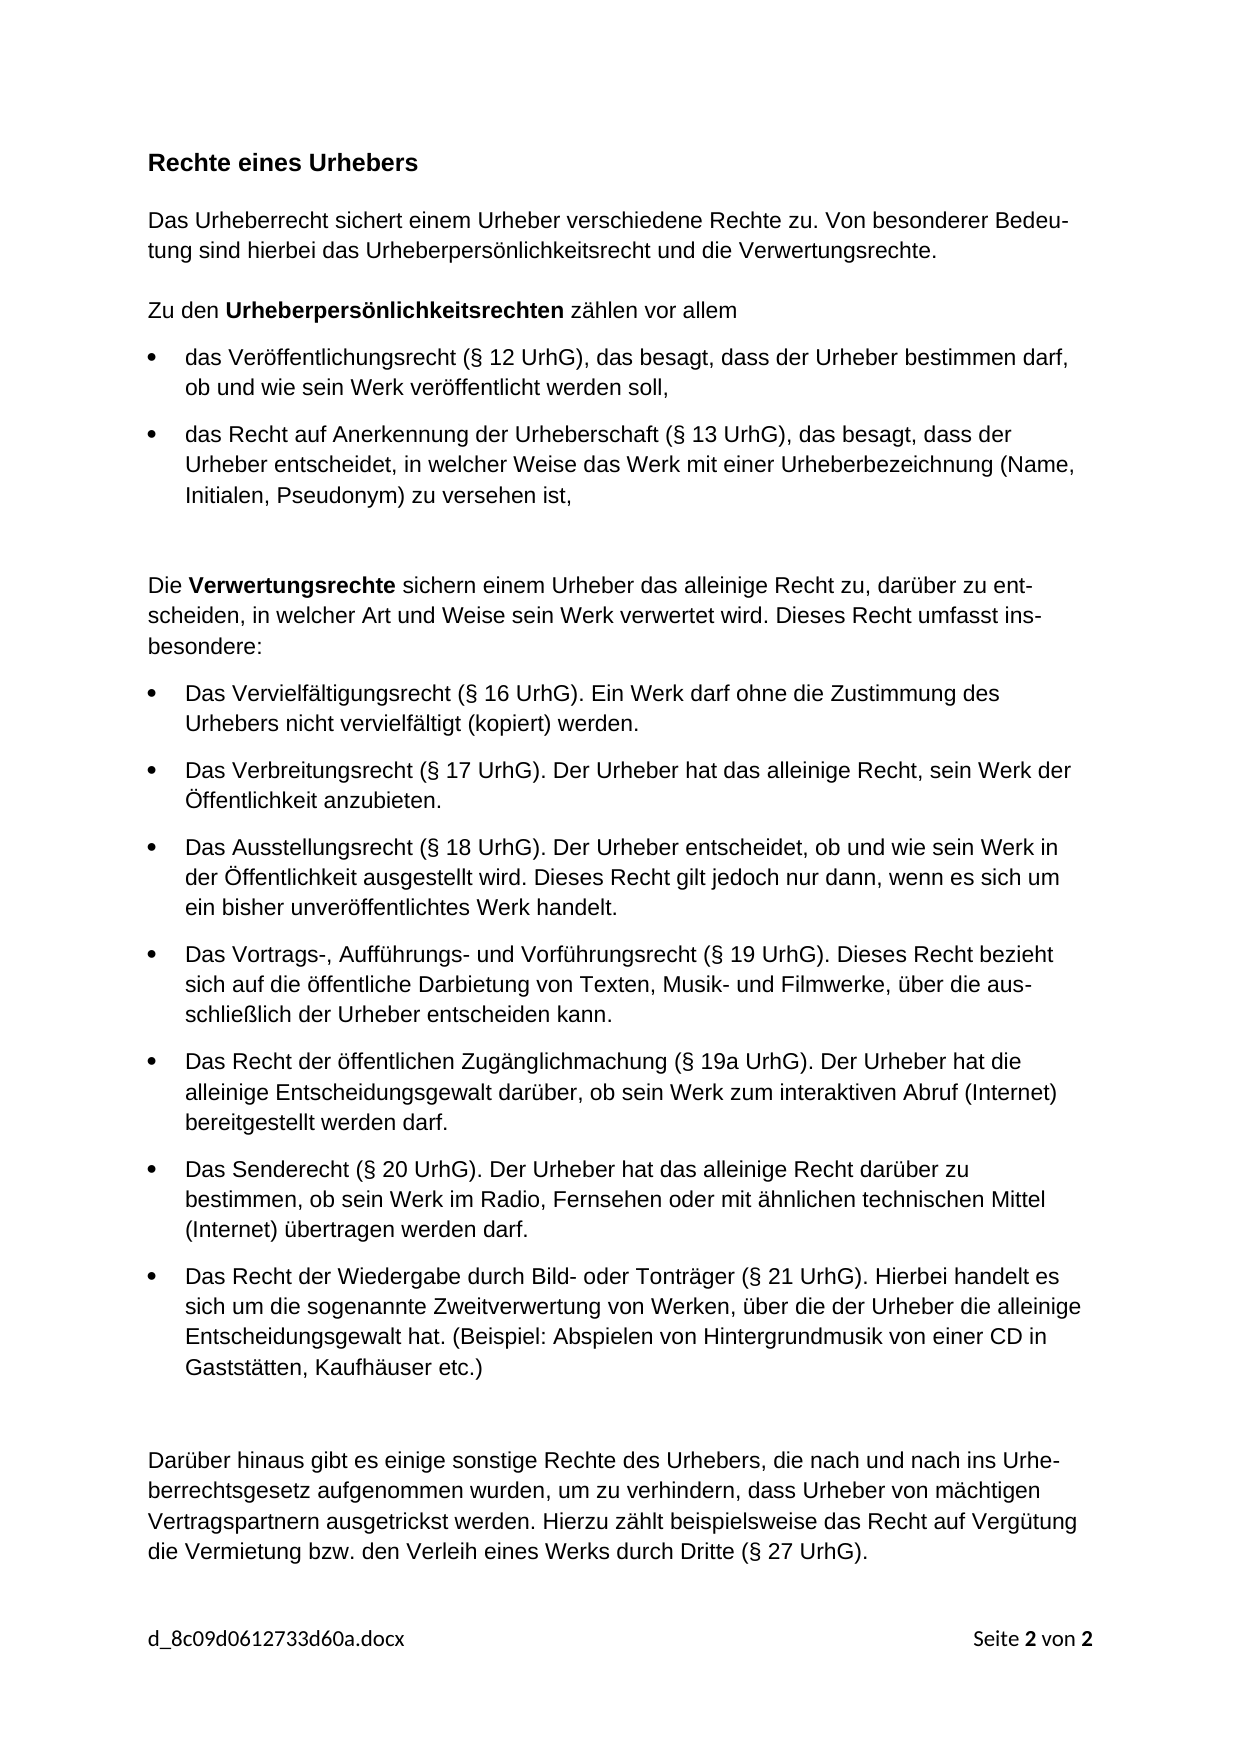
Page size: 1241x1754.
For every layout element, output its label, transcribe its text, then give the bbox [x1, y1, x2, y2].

list Das Vortrags-, Aufführungs- und Vorführungsrecht (§ 19 UrhG). Dieses Recht bezieht sich auf die öffentliche Darbietung von Texten, Musik- und Filmwerke, über die ausschließlich der Urheber entscheiden kann. [148, 941, 1093, 1028]
list Das Recht der öffentlichen Zugänglichmachung (§ 19a UrhG). Der Urheber hat die alleinige Entscheidungsgewalt darüber, ob sein Werk zum interaktiven Abruf (Internet) bereitgestellt werden darf. [148, 1048, 1093, 1135]
list Das Recht der Wiedergabe durch Bild- oder Tonträger (§ 21 UrhG). Hierbei handelt es sich um die sogenannte Zweitverwertung von Werken, über die der Urheber die alleinige Entscheidungsgewalt hat. (Beispiel: Abspielen von Hintergrundmusik von einer CD in Gaststätten, Kaufhäuser etc.) [148, 1263, 1093, 1380]
list Das Verbreitungsrecht (§ 17 UrhG). Der Urheber hat das alleinige Recht, sein Werk der Öffentlichkeit anzubieten. [148, 757, 1093, 813]
text Darüber hinaus gibt es einige sonstige Rechte des Urhebers, die nach und nach ins Urheberrechtsgesetz aufgenommen wurden, um zu verhindern, dass Urheber von mächtigen Vertragspartnern ausgetrickst werden. Hierzu zählt beispielsweise das Recht auf Vergütung die Vermietung bzw. den Verleih eines Werks durch Dritte (§ 27 UrhG). [148, 1447, 1093, 1564]
text Rechte eines Urhebers [148, 148, 1093, 176]
text Die Verwertungsrechte sichern einem Urheber das alleinige Recht zu, darüber zu entscheiden, in welcher Art und Weise sein Werk verwertet wird. Dieses Recht umfasst insbesondere: [148, 572, 1093, 659]
list Das Ausstellungsrecht (§ 18 UrhG). Der Urheber entscheidet, ob und wie sein Werk in der Öffentlichkeit ausgestellt wird. Dieses Recht gilt jedoch nur dann, wenn es sich um ein bisher unveröffentlichtes Werk handelt. [148, 834, 1093, 920]
text Zu den Urheberpersönlichkeitsrechten zählen vor allem [148, 297, 1093, 323]
list das Veröffentlichungsrecht (§ 12 UrhG), das besagt, dass der Urheber bestimmen darf, ob und wie sein Werk veröffentlicht werden soll, [148, 344, 1093, 401]
text Das Urheberrecht sichert einem Urheber verschiedene Rechte zu. Von besonderer Bedeutung sind hierbei das Urheberpersönlichkeitsrecht und die Verwertungsrechte. [148, 207, 1093, 263]
list das Recht auf Anerkennung der Urheberschaft (§ 13 UrhG), das besagt, dass der Urheber entscheidet, in welcher Weise das Werk mit einer Urheberbezeichnung (Name, Initialen, Pseudonym) zu versehen ist, [148, 421, 1093, 508]
list Das Vervielfältigungsrecht (§ 16 UrhG). Ein Werk darf ohne die Zustimmung des Urhebers nicht vervielfältigt (kopiert) werden. [148, 679, 1093, 736]
list Das Senderecht (§ 20 UrhG). Der Urheber hat das alleinige Recht darüber zu bestimmen, ob sein Werk im Radio, Fernsehen oder mit ähnlichen technischen Mittel (Internet) übertragen werden darf. [148, 1156, 1093, 1242]
